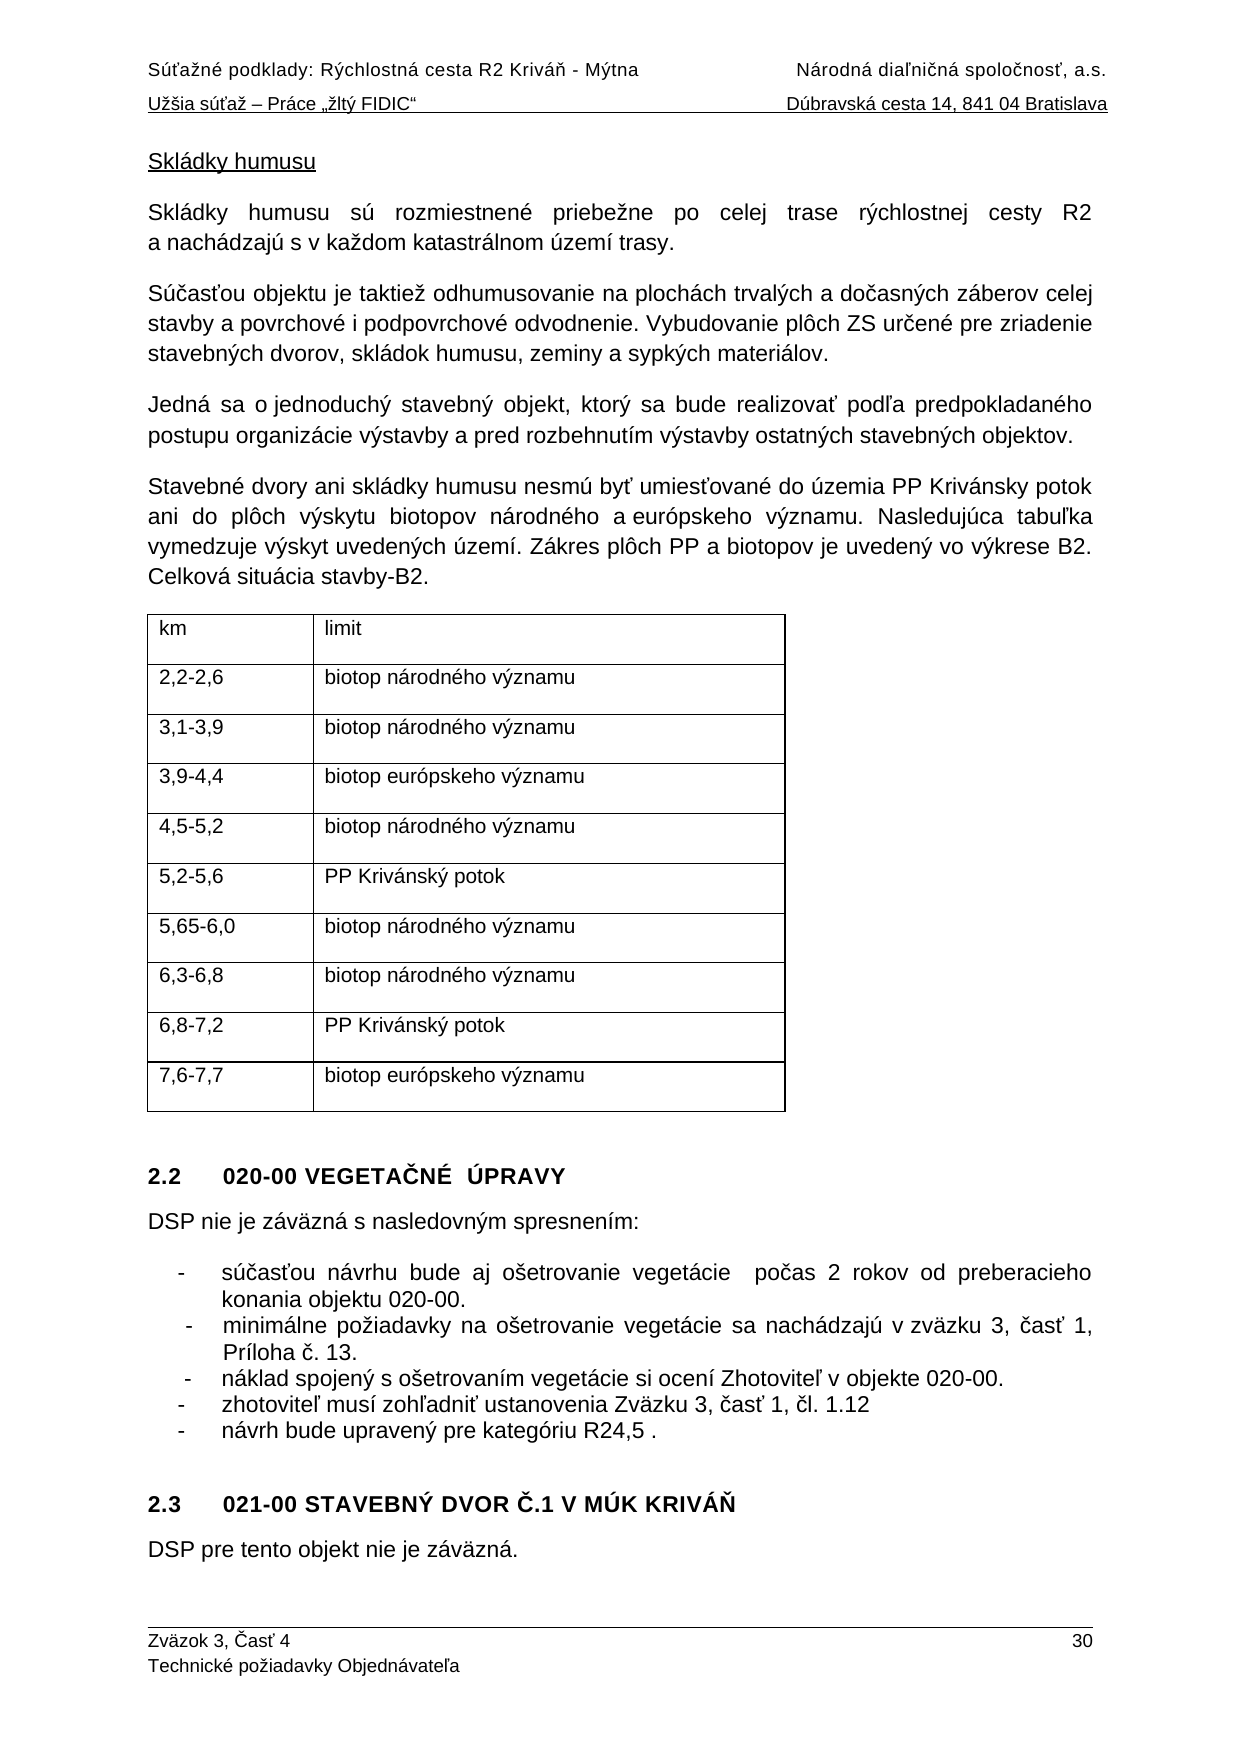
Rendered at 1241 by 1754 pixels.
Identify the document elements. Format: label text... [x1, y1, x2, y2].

table_cell biotop európskeho významu [314, 1063, 784, 1111]
table_cell 5,65-6,0 [148, 914, 313, 962]
table_cell 7,6-7,7 [148, 1063, 313, 1111]
table_cell biotop národného významu [314, 963, 784, 1012]
text DSP pre tento objekt nie je záväzná. [148, 1536, 1093, 1562]
subtitle 021-00 Stavebný dvor č.1 v MÚK Kriváň [148, 1491, 1093, 1517]
table_cell biotop európskeho významu [314, 764, 784, 813]
table_cell 6,3-6,8 [148, 963, 313, 1012]
table_cell PP Krivánský potok [314, 1013, 784, 1061]
list minimálne požiadavky na ošetrovanie vegetácie sa nachádzajú v zväzku 3, časť 1, Príloha č. 13. [185, 1312, 1093, 1365]
table_cell 3,1-3,9 [148, 715, 313, 763]
table_cell biotop národného významu [314, 814, 784, 863]
table_cell 6,8-7,2 [148, 1013, 313, 1061]
table_cell biotop národného významu [314, 914, 784, 962]
text Jedná sa o jednoduchý stavebný objekt, ktorý sa bude realizovať podľa predpokladaného postupu organizácie výstavby a pred rozbehnutím výstavby ostatných stavebných objektov. [148, 391, 1093, 448]
subtitle 020-00 Vegetačné úpravy [148, 1163, 1093, 1189]
table_cell PP Krivánský potok [314, 864, 784, 912]
list náklad spojený s ošetrovaním vegetácie si ocení Zhotoviteľ v objekte 020-00. [184, 1365, 1093, 1391]
text Súčasťou objektu je taktiež odhumusovanie na plochách trvalých a dočasných záberov celej stavby a povrchové i podpovrchové odvodnenie. Vybudovanie plôch ZS určené pre zriadenie stavebných dvorov, skládok humusu, zeminy a sypkých materiálov. [148, 280, 1093, 367]
table_cell biotop národného významu [314, 665, 784, 714]
text Skládky humusu [148, 148, 1093, 174]
table_cell 5,2-5,6 [148, 864, 313, 912]
text Stavebné dvory ani skládky humusu nesmú byť umiesťované do územia PP Krivánsky potok ani do plôch výskytu biotopov národného a európskeho významu. Nasledujúca tabuľka vymedzuje výskyt uvedených území. Zákres plôch PP a biotopov je uvedený vo výkrese B2. Celková situácia stavby-B2. [148, 473, 1093, 589]
list návrh bude upravený pre kategóriu R24,5 . [177, 1417, 1093, 1444]
table_header limit [314, 615, 784, 664]
text DSP nie je záväzná s nasledovným spresnením: [148, 1208, 1093, 1235]
text Skládky humusu sú rozmiestnené priebežne po celej trase rýchlostnej cesty R2 a nachádzajú s v každom katastrálnom území trasy. [148, 199, 1093, 255]
list súčasťou návrhu bude aj ošetrovanie vegetácie počas 2 rokov od preberacieho konania objektu 020-00. [177, 1259, 1093, 1312]
table_header km [148, 615, 313, 664]
list zhotoviteľ musí zohľadniť ustanovenia Zväzku 3, časť 1, čl. 1.12 [177, 1391, 1093, 1417]
table_cell 3,9-4,4 [148, 764, 313, 813]
table_cell biotop národného významu [314, 715, 784, 763]
table_cell 2,2-2,6 [148, 665, 313, 714]
table_cell 4,5-5,2 [148, 814, 313, 863]
